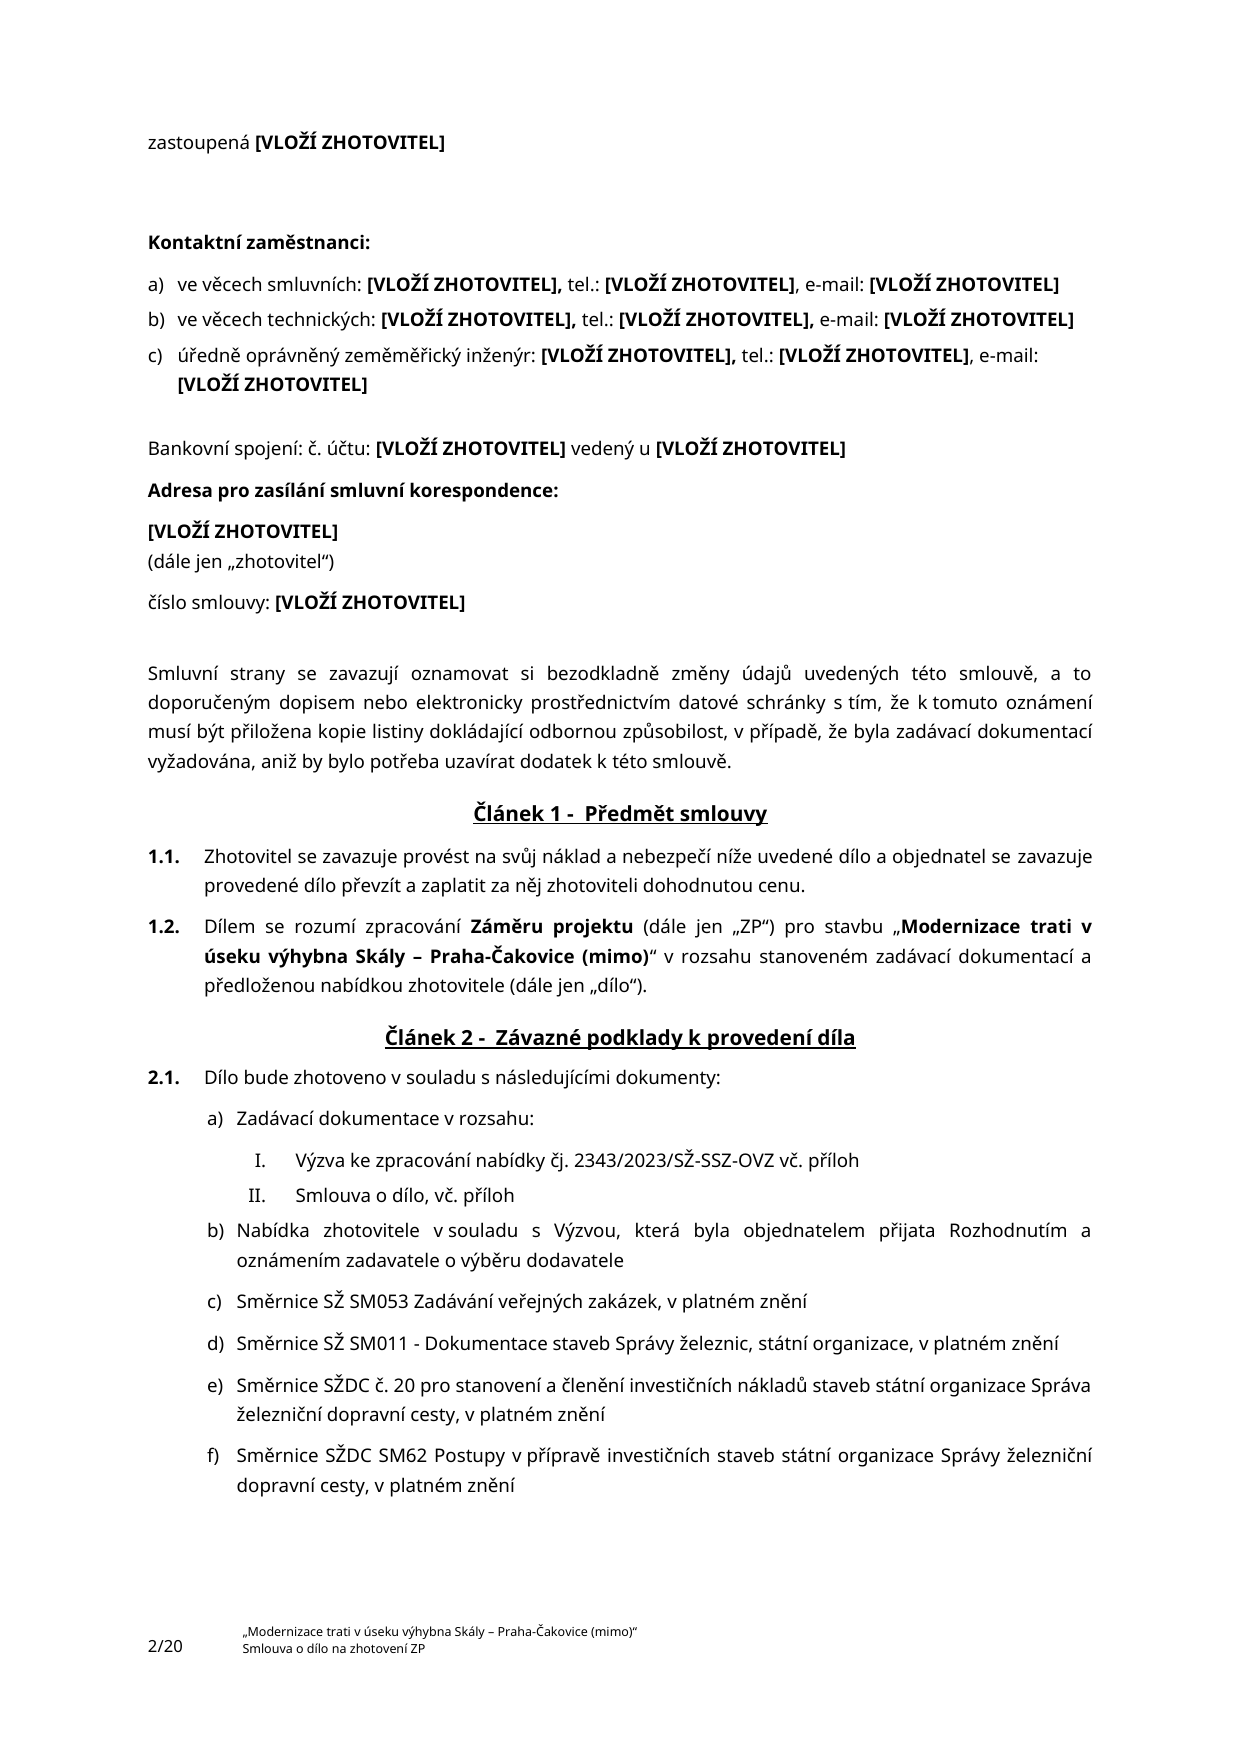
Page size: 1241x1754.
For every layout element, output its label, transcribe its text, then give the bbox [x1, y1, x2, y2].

list Směrnice SŽDC č. 20 pro stanovení a členění investičních nákladů staveb státní organizace Správa železniční dopravní cesty, v platném znění [207, 1369, 1092, 1427]
list Směrnice SŽ SM011 - Dokumentace staveb Správy železnic, státní organizace, v platném znění [207, 1327, 1092, 1356]
text Adresa pro zasílání smluvní korespondence: [148, 474, 1092, 503]
text [VLOŽÍ ZHOTOVITEL] [148, 516, 1092, 545]
list Nabídka zhotovitele v souladu s Výzvou, která byla objednatelem přijata Rozhodnutím a oznámením zadavatele o výběru dodavatele [207, 1214, 1092, 1273]
list ve věcech smluvních: [VLOŽÍ ZHOTOVITEL], tel.: [VLOŽÍ ZHOTOVITEL], e-mail: [VLOŽÍ ZHOTOVITEL] [148, 268, 1092, 297]
list Zadávací dokumentace v rozsahu: [207, 1102, 1092, 1131]
text Bankovní spojení: č. účtu: [VLOŽÍ ZHOTOVITEL] vedený u [VLOŽÍ ZHOTOVITEL] [148, 432, 1092, 461]
text Článek 1 - Předmět smlouvy [148, 799, 1092, 827]
list Směrnice SŽ SM053 Zadávání veřejných zakázek, v platném znění [207, 1285, 1092, 1314]
text 2.1. Dílo bude zhotoveno v souladu s následujícími dokumenty: [148, 1064, 1092, 1089]
text 1.2. Dílem se rozumí zpracování Záměru projektu (dále jen „ZP“) pro stavbu „Modernizace trati v úseku výhybna Skály – Praha-Čakovice (mimo)“ v rozsahu stanoveném zadávací dokumentací a předloženou nabídkou zhotovitele (dále jen „dílo“). [148, 911, 1092, 998]
list ve věcech technických: [VLOŽÍ ZHOTOVITEL], tel.: [VLOŽÍ ZHOTOVITEL], e-mail: [VLOŽÍ ZHOTOVITEL] [148, 303, 1092, 333]
list úředně oprávněný zeměměřický inženýr: [VLOŽÍ ZHOTOVITEL], tel.: [VLOŽÍ ZHOTOVITEL], e-mail: [VLOŽÍ ZHOTOVITEL] [148, 339, 1092, 397]
list Výzva ke zpracování nabídky čj. 2343/2023/SŽ-SSZ-OVZ vč. příloh [266, 1144, 1092, 1173]
text číslo smlouvy: [VLOŽÍ ZHOTOVITEL] [148, 586, 1092, 616]
text (dále jen „zhotovitel“) [148, 545, 1092, 574]
text 1.1. Zhotovitel se zavazuje provést na svůj náklad a nebezpečí níže uvedené dílo a objednatel se zavazuje provedené dílo převzít a zaplatit za něj zhotoviteli dohodnutou cenu. [148, 840, 1092, 898]
text zastoupená [VLOŽÍ ZHOTOVITEL] [148, 126, 1092, 156]
text Kontaktní zaměstnanci: [148, 226, 1092, 256]
text Článek 2 - Závazné podklady k provedení díla [148, 1023, 1092, 1052]
list Smlouva o dílo, vč. příloh [266, 1179, 1092, 1208]
text Smluvní strany se zavazují oznamovat si bezodkladně změny údajů uvedených této smlouvě, a to doporučeným dopisem nebo elektronicky prostřednictvím datové schránky s tím, že k tomuto oznámení musí být přiložena kopie listiny dokládající odbornou způsobilost, v případě, že byla zadávací dokumentací vyžadována, aniž by bylo potřeba uzavírat dodatek k této smlouvě. [148, 657, 1092, 774]
list Směrnice SŽDC SM62 Postupy v přípravě investičních staveb státní organizace Správy železniční dopravní cesty, v platném znění [207, 1439, 1092, 1498]
